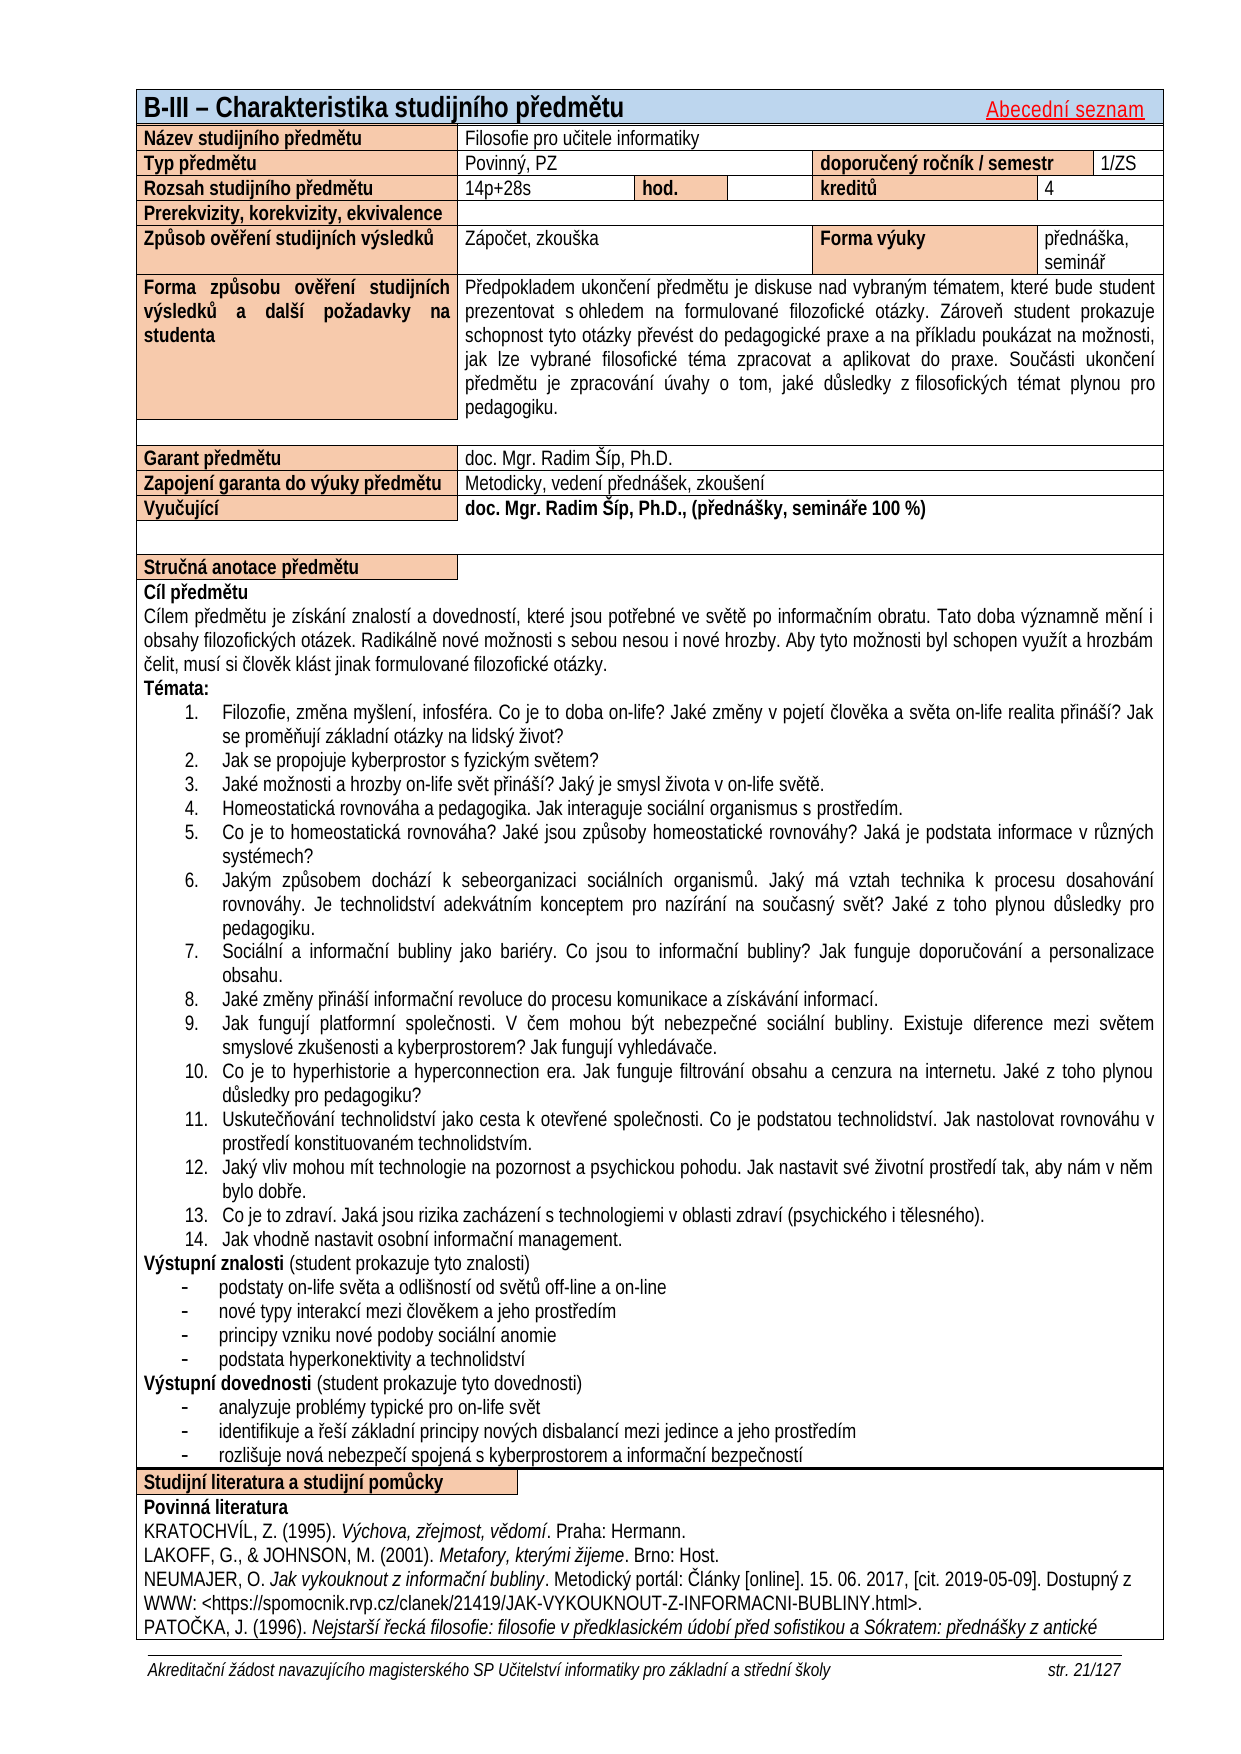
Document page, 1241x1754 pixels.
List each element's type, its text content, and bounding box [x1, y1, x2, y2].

table_cell Cíl předmětu Cílem předmětu je získání znalostí a dovedností, které jsou potřebné ve světě po informačním obratu. Tato doba významně mění i obsahy filozofických otázek. Radikálně nové možnosti s sebou nesou i nové hrozby. Aby tyto možnosti byl schopen využít a hrozbám čelit, musí si člověk klást jinak formulované filozofické otázky. Témata: Filozofie, změna myšlení, infosféra. Co je to doba on-life? Jaké změny v pojetí člověka a světa on-life realita přináší? Jak se proměňují základní otázky na lidský život? Jak se propojuje kyberprostor s fyzickým světem? Jaké možnosti a hrozby on-life svět přináší? Jaký je smysl života v on-life světě. Homeostatická rovnováha a pedagogika. Jak interaguje sociální organismus s prostředím. Co je to homeostatická rovnováha? Jaké jsou způsoby homeostatické rovnováhy? Jaká je podstata informace v různých systémech? Jakým způsobem dochází k sebeorganizaci sociálních organismů. Jaký má vztah technika k procesu dosahování rovnováhy. Je technolidství adekvátním konceptem pro nazírání na současný svět? Jaké z toho plynou důsledky pro pedagogiku. Sociální a informační bubliny jako bariéry. Co jsou to informační bubliny? Jak funguje doporučování a personalizace obsahu. Jaké změny přináší informační revoluce do procesu komunikace a získávání informací. Jak fungují platformní společnosti. V čem mohou být nebezpečné sociální bubliny. Existuje diference mezi světem smyslové zkušenosti a kyberprostorem? Jak fungují vyhledávače. Co je to hyperhistorie a hyperconnection era. Jak funguje filtrování obsahu a cenzura na internetu. Jaké z toho plynou důsledky pro pedagogiku? Uskutečňování technolidství jako cesta k otevřené společnosti. Co je podstatou technolidství. Jak nastolovat rovnováhu v prostředí konstituovaném technolidstvím. Jaký vliv mohou mít technologie na pozornost a psychickou pohodu. Jak nastavit své životní prostředí tak, aby nám v něm bylo dobře. Co je to zdraví. Jaká jsou rizika zacházení s technologiemi v oblasti zdraví (psychického i tělesného). Jak vhodně nastavit osobní informační management. Výstupní znalosti (student prokazuje tyto znalosti) podstaty on-life světa a odlišností od světů off-line a on-line nové typy interakcí mezi člověkem a jeho prostředím principy vzniku nové podoby sociální anomie podstata hyperkonektivity a technolidství Výstupní dovednosti (student prokazuje tyto dovednosti) analyzuje problémy typické pro on-life svět identifikuje a řeší základní principy nových disbalancí mezi jedince a jeho prostředím rozlišuje nová nebezpečí spojená s kyberprostorem a informační bezpečností [137, 579, 1163, 1467]
table_cell Metodicky, vedení přednášek, zkoušení [458, 471, 1163, 495]
table_cell 4 [1038, 176, 1163, 200]
table_cell Forma výuky [813, 226, 1037, 274]
table_cell hod. [635, 176, 727, 200]
table_cell 14p+28s [458, 176, 634, 200]
table_header B-III – Charakteristika studijního předmětu Abecední seznam [137, 90, 1163, 123]
table_cell kreditů [813, 176, 1037, 200]
table_cell Způsob ověření studijních výsledků [137, 226, 457, 274]
table_cell Zapojení garanta do výuky předmětu [137, 471, 457, 495]
table_cell [458, 555, 1163, 579]
table_cell Typ předmětu [137, 151, 457, 175]
table_cell doc. Mgr. Radim Šíp, Ph.D., (přednášky, semináře 100 %) [458, 496, 1163, 520]
table_cell 1/ZS [1094, 151, 1163, 175]
table_cell [518, 1470, 1163, 1494]
table_cell Filosofie pro učitele informatiky [458, 126, 1163, 150]
table_cell Stručná anotace předmětu [137, 555, 457, 579]
table_cell Zápočet, zkouška [458, 226, 812, 274]
table_cell Prerekvizity, korekvizity, ekvivalence [137, 201, 457, 225]
table_cell Povinný, PZ [458, 151, 812, 175]
table_cell Název studijního předmětu [137, 126, 457, 150]
table_cell Vyučující [137, 496, 457, 520]
table_cell Rozsah studijního předmětu [137, 176, 457, 200]
table_cell doporučený ročník / semestr [813, 151, 1093, 175]
table_cell Studijní literatura a studijní pomůcky [137, 1470, 517, 1494]
table_cell [137, 419, 1163, 445]
table_cell Garant předmětu [137, 446, 457, 470]
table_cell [137, 1494, 1163, 1639]
table_cell doc. Mgr. Radim Šíp, Ph.D. [458, 446, 1163, 470]
table_cell [458, 201, 1163, 225]
table_cell Předpokladem ukončení předmětu je diskuse nad vybraným tématem, které bude student prezentovat s ohledem na formulované filozofické otázky. Zároveň student prokazuje schopnost tyto otázky převést do pedagogické praxe a na příkladu poukázat na možnosti, jak lze vybrané filosofické téma zpracovat a aplikovat do praxe. Součásti ukončení předmětu je zpracování úvahy o tom, jaké důsledky z filosofických témat plynou pro pedagogiku. [458, 275, 1163, 419]
table_cell [137, 520, 1163, 554]
table_cell [728, 176, 812, 200]
table_cell přednáška, seminář [1038, 226, 1163, 274]
table_cell Forma způsobu ověření studijních výsledků a další požadavky na studenta [137, 275, 457, 419]
